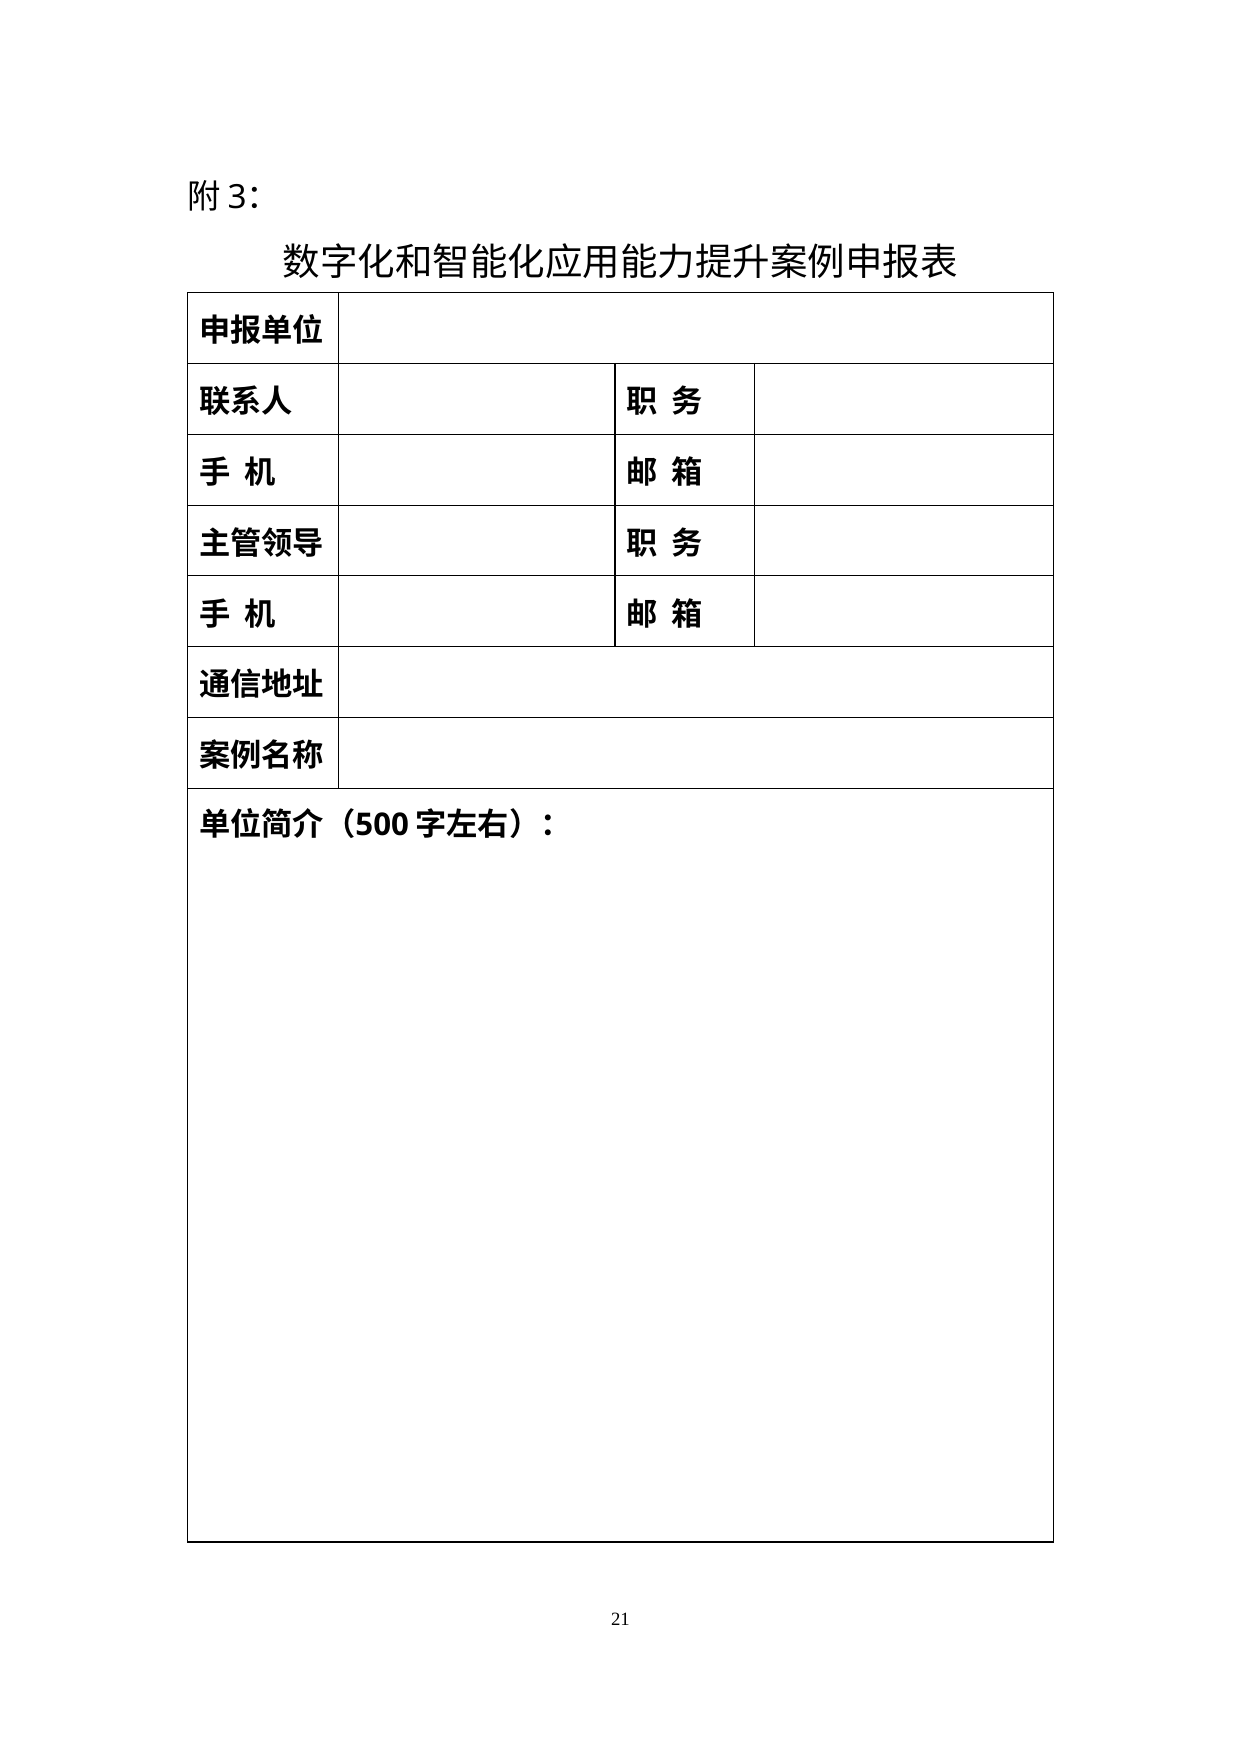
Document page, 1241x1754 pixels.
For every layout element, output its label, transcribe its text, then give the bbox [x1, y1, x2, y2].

table_cell [339, 435, 614, 504]
table_cell [339, 364, 614, 434]
table_header [339, 293, 1053, 363]
text 附3： [187, 162, 1053, 227]
table_cell [755, 506, 1053, 575]
text 数字化和智能化应用能力提升案例申报表 [187, 227, 1053, 292]
table_cell 邮 箱 [616, 435, 754, 504]
table_header 申报单位 [188, 293, 338, 363]
table_cell [755, 576, 1053, 646]
table_cell [339, 576, 614, 646]
table_cell 案例名称 [188, 718, 338, 788]
table_cell 邮 箱 [616, 576, 754, 646]
table_cell 通信地址 [188, 647, 338, 717]
table_cell 手 机 [188, 435, 338, 504]
table_cell [755, 435, 1053, 504]
table_cell 职 务 [616, 506, 754, 575]
table_cell [339, 506, 614, 575]
table_cell 手 机 [188, 576, 338, 646]
table_cell 主管领导 [188, 506, 338, 575]
table_cell [339, 718, 1053, 788]
table_cell [339, 647, 1053, 717]
table_cell 联系人 [188, 364, 338, 434]
table_cell 职 务 [616, 364, 754, 434]
table_cell [755, 364, 1053, 434]
table_cell 单位简介（500字左右）： [188, 789, 1053, 1541]
